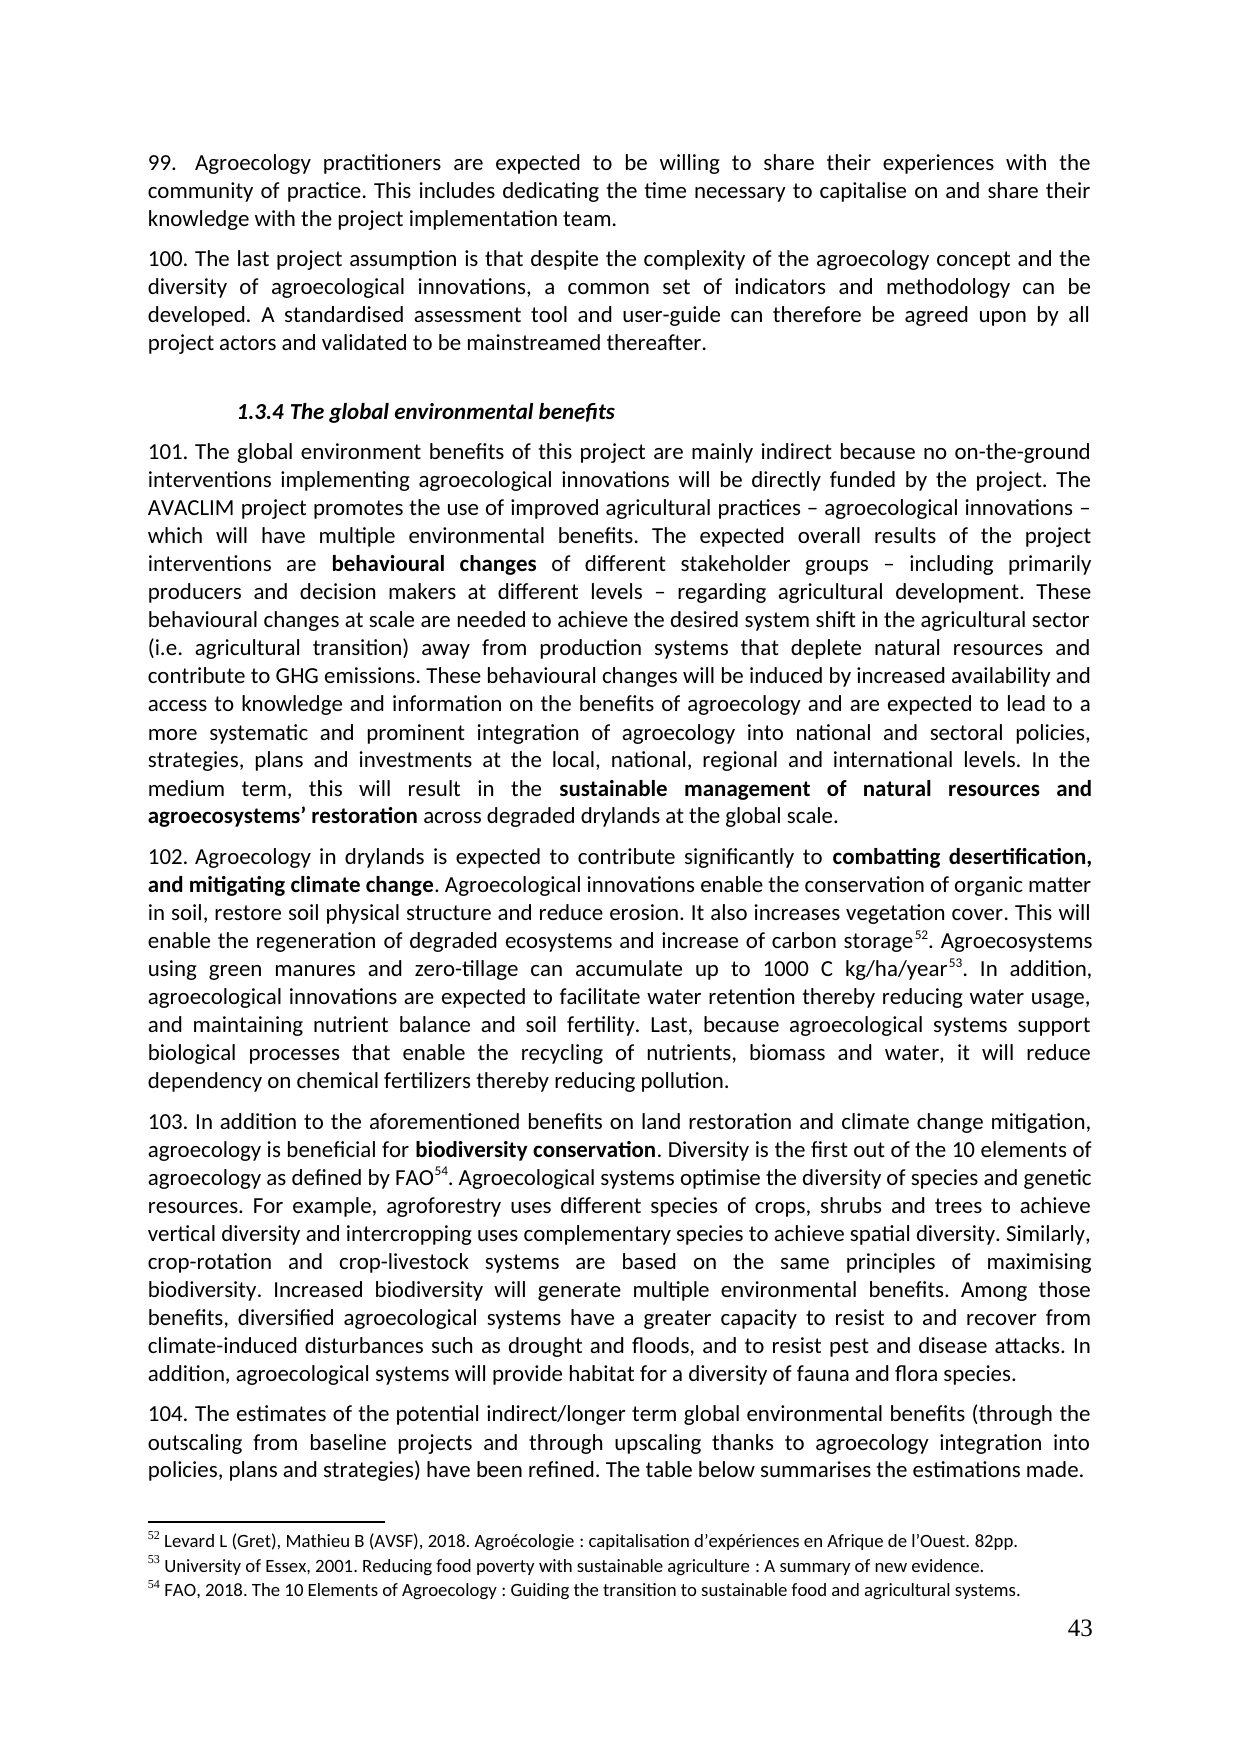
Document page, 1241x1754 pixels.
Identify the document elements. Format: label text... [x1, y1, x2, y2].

list The last project assumption is that despite the complexity of the agroecology concept and the diversity of agroecological innovations, a common set of indicators and methodology can be developed. A standardised assessment tool and user-guide can therefore be agreed upon by all project actors and validated to be mainstreamed thereafter. [148, 244, 1092, 356]
list The global environment benefits of this project are mainly indirect because no on-the-ground interventions implementing agroecological innovations will be directly funded by the project. The AVACLIM project promotes the use of improved agricultural practices – agroecological innovations – which will have multiple environmental benefits. The expected overall results of the project interventions are behavioural changes of different stakeholder groups – including primarily producers and decision makers at different levels – regarding agricultural development. These behavioural changes at scale are needed to achieve the desired system shift in the agricultural sector (i.e. agricultural transition) away from production systems that deplete natural resources and contribute to GHG emissions. These behavioural changes will be induced by increased availability and access to knowledge and information on the benefits of agroecology and are expected to lead to a more systematic and prominent integration of agroecology into national and sectoral policies, strategies, plans and investments at the local, national, regional and international levels. In the medium term, this will result in the sustainable management of natural resources and agroecosystems’ restoration across degraded drylands at the global scale. [148, 437, 1092, 830]
list In addition to the aforementioned benefits on land restoration and climate change mitigation, agroecology is beneficial for biodiversity conservation. Diversity is the first out of the 10 elements of agroecology as defined by FAO. Agroecological systems optimise the diversity of species and genetic resources. For example, agroforestry uses different species of crops, shrubs and trees to achieve vertical diversity and intercropping uses complementary species to achieve spatial diversity. Similarly, crop-rotation and crop-livestock systems are based on the same principles of maximising biodiversity. Increased biodiversity will generate multiple environmental benefits. Among those benefits, diversified agroecological systems have a greater capacity to resist to and recover from climate-induced disturbances such as drought and floods, and to resist pest and disease attacks. In addition, agroecological systems will provide habitat for a diversity of fauna and flora species. [148, 1107, 1092, 1387]
list Agroecology in drylands is expected to contribute significantly to combatting desertification, and mitigating climate change. Agroecological innovations enable the conservation of organic matter in soil, restore soil physical structure and reduce erosion. It also increases vegetation cover. This will enable the regeneration of degraded ecosystems and increase of carbon storage. Agroecosystems using green manures and zero-tillage can accumulate up to 1000 C kg/ha/year. In addition, agroecological innovations are expected to facilitate water retention thereby reducing water usage, and maintaining nutrient balance and soil fertility. Last, because agroecological systems support biological processes that enable the recycling of nutrients, biomass and water, it will reduce dependency on chemical fertilizers thereby reducing pollution. [148, 842, 1092, 1094]
subtitle The global environmental benefits [207, 397, 1092, 425]
list The estimates of the potential indirect/longer term global environmental benefits (through the outscaling from baseline projects and through upscaling thanks to agroecology integration into policies, plans and strategies) have been refined. The table below summarises the estimations made. [148, 1399, 1092, 1484]
list Agroecology practitioners are expected to be willing to share their experiences with the community of practice. This includes dedicating the time necessary to capitalise on and share their knowledge with the project implementation team. [148, 148, 1092, 232]
